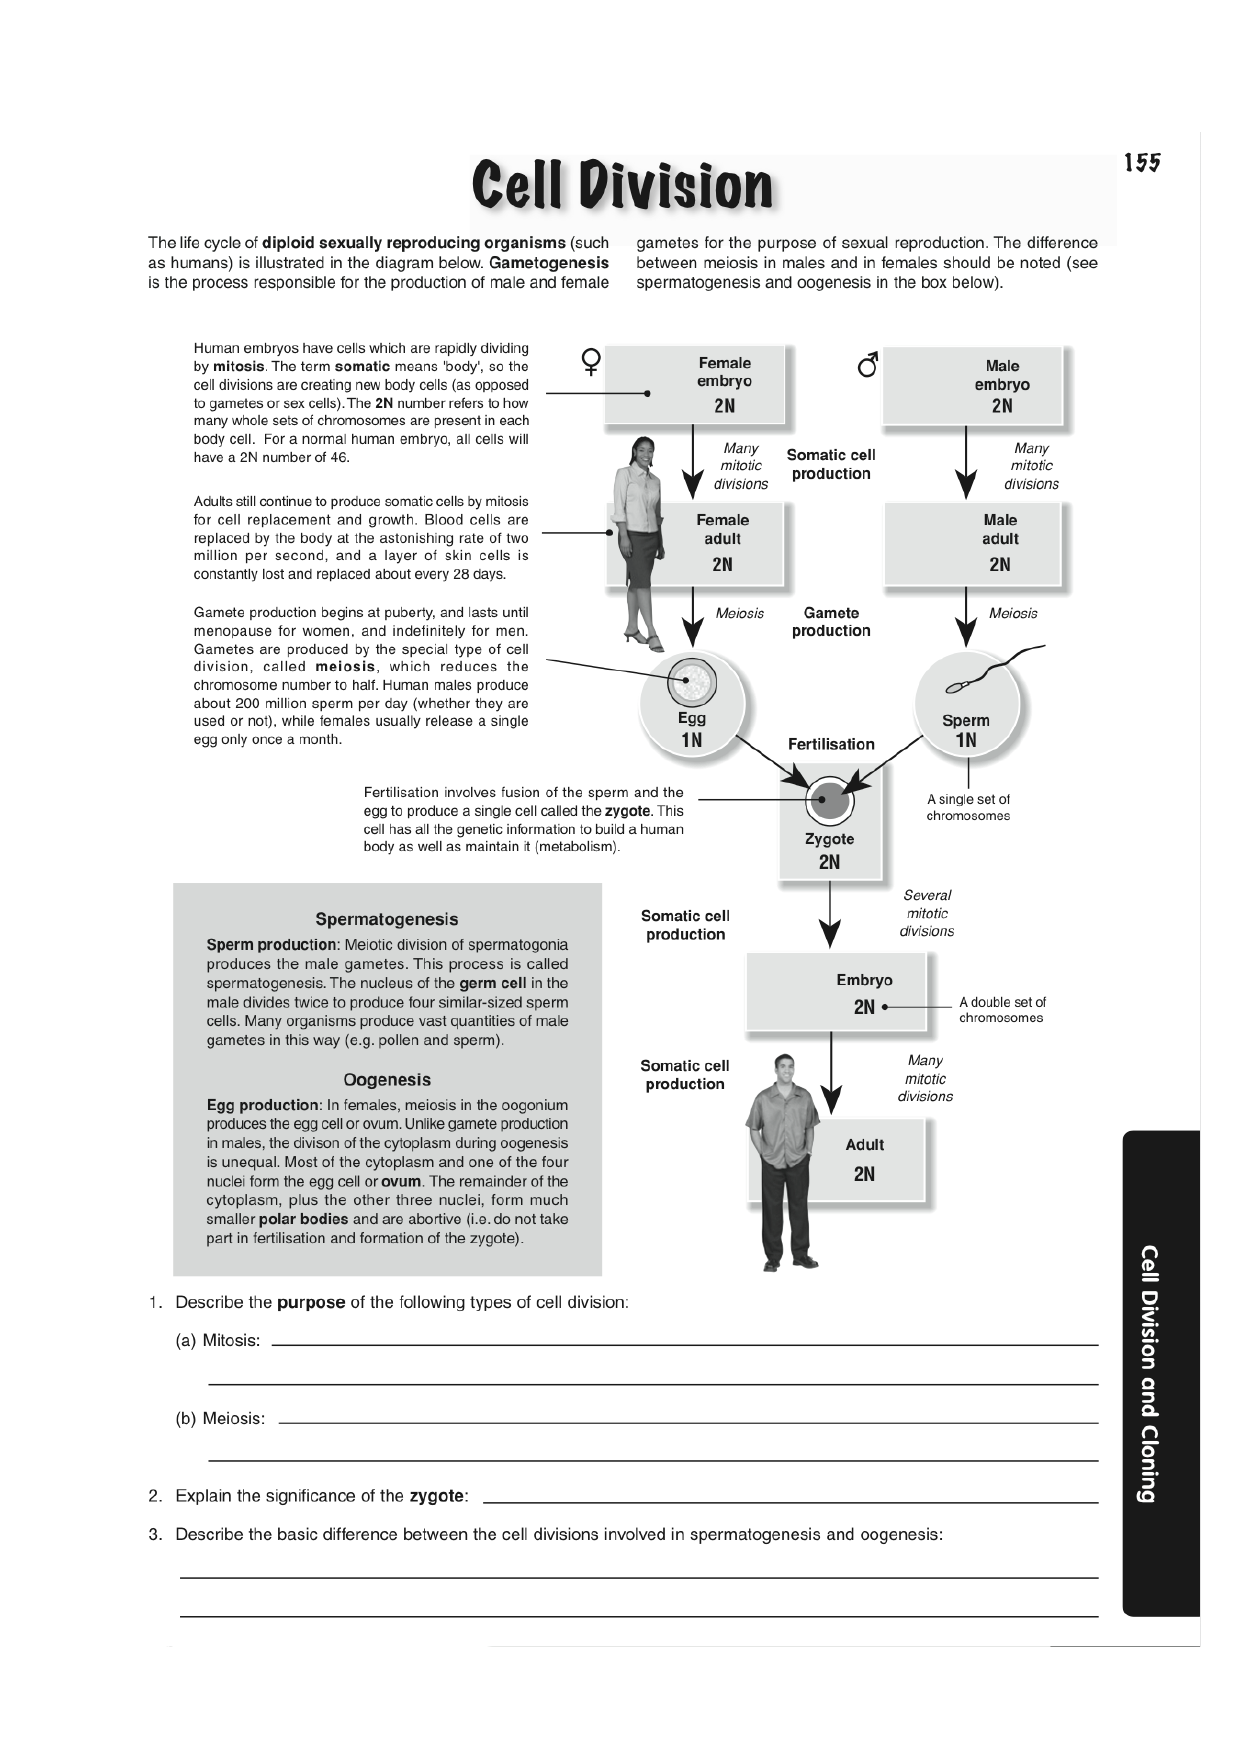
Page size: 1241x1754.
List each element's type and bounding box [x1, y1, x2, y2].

picture [75, 132, 1200, 1647]
